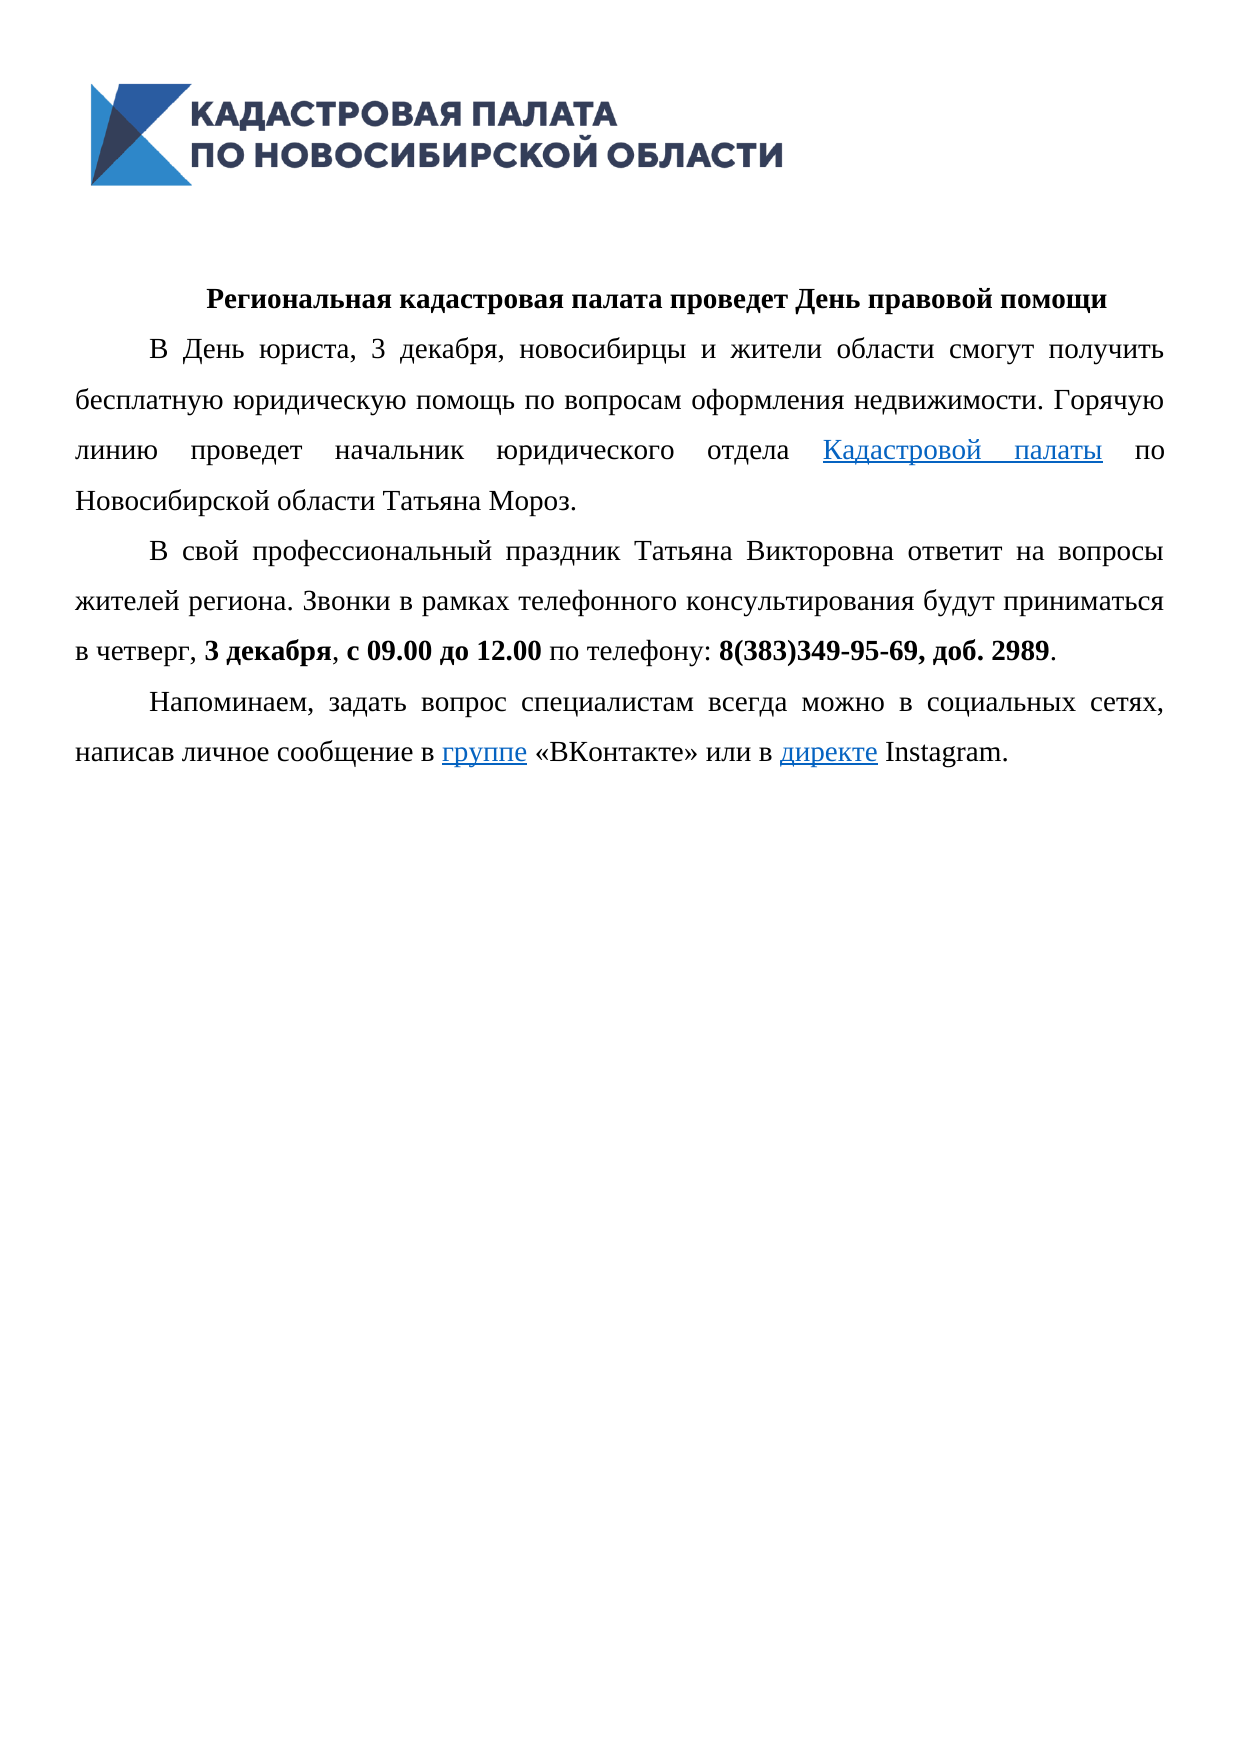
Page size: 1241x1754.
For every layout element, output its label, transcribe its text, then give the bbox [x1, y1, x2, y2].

picture [75, 75, 800, 263]
text В День юриста, 3 декабря, новосибирцы и жители области смогут получить бесплатную юридическую помощь по вопросам оформления недвижимости. Горячую линию проведет начальник юридического отдела Кадастровой палаты по Новосибирской области Татьяна Мороз. [75, 332, 1165, 516]
text Напоминаем, задать вопрос специалистам всегда можно в социальных сетях, написав личное сообщение в группе «ВКонтакте» или в директе Instagram. [75, 684, 1165, 768]
text В свой профессиональный праздник Татьяна Викторовна ответит на вопросы жителей региона. Звонки в рамках телефонного консультирования будут приниматься в четверг, 3 декабря, с 09.00 до 12.00 по телефону: 8(383)349-95-69, доб. 2989. [75, 533, 1165, 667]
text Региональная кадастровая палата проведет День правовой помощи [75, 281, 1165, 315]
